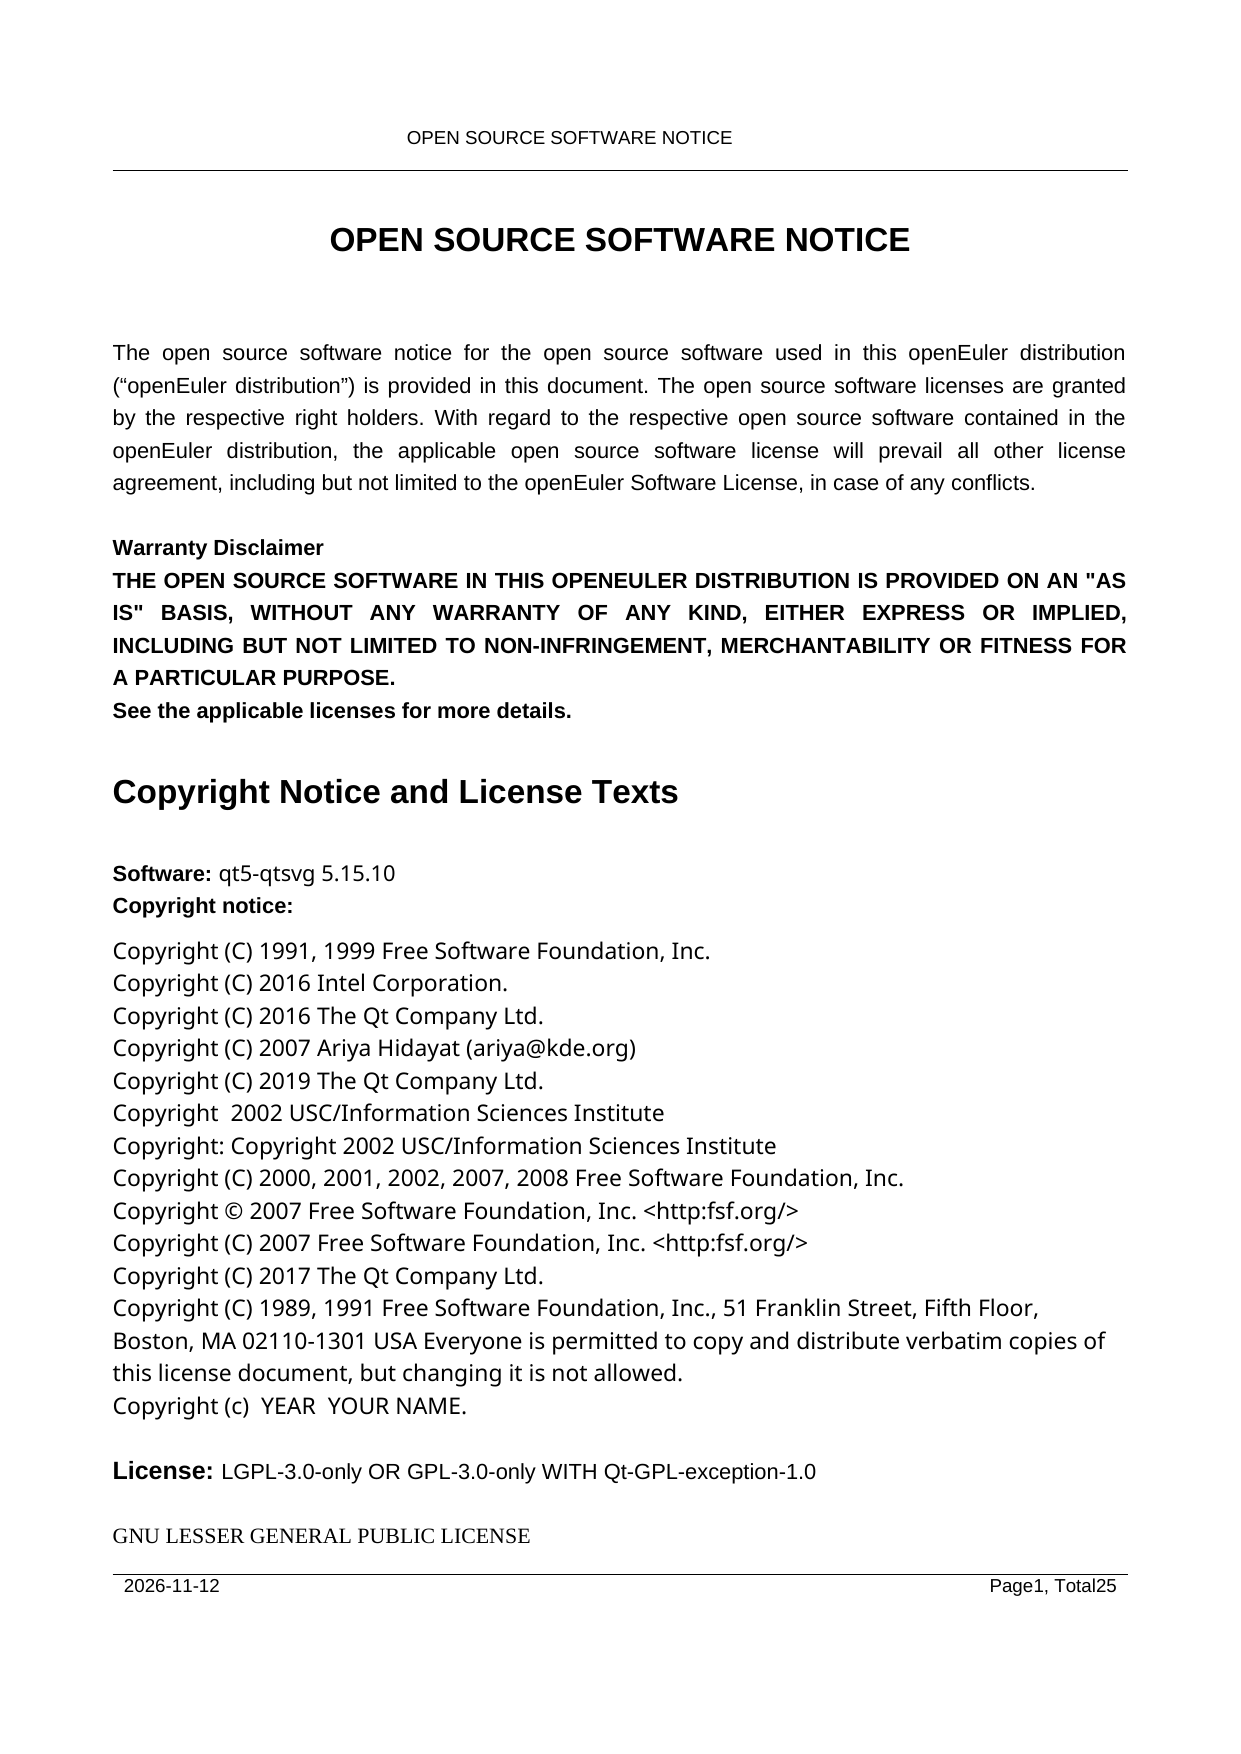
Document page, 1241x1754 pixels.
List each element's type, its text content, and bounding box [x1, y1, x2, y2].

text The open source software notice for the open source software used in this openEuler distribution (“openEuler distribution”) is provided in this document. The open source software licenses are granted by the respective right holders. With regard to the respective open source software contained in the openEuler distribution, the applicable open source software license will prevail all other license agreement, including but not limited to the openEuler Software License, in case of any conflicts. [112, 336, 1128, 499]
text GNU LESSER GENERAL PUBLIC LICENSE [112, 1486, 1128, 1551]
text OPEN SOURCE SOFTWARE NOTICE [112, 206, 1128, 271]
title Software: qt5-qtsvg 5.15.10 [112, 856, 1128, 889]
text License: LGPL-3.0-only OR GPL-3.0-only WITH Qt-GPL-exception-1.0 [112, 1454, 1128, 1486]
text Copyright (C) 1991, 1999 Free Software Foundation, Inc. Copyright (C) 2016 Intel Corporation. Copyright (C) 2016 The Qt Company Ltd. Copyright (C) 2007 Ariya Hidayat (ariya@kde.org) Copyright (C) 2019 The Qt Company Ltd. Copyright 2002 USC/Information Sciences Institute Copyright: Copyright 2002 USC/Information Sciences Institute Copyright (C) 2000, 2001, 2002, 2007, 2008 Free Software Foundation, Inc. Copyright © 2007 Free Software Foundation, Inc. <http:fsf.org/> Copyright (C) 2007 Free Software Foundation, Inc. <http:fsf.org/> Copyright (C) 2017 The Qt Company Ltd. Copyright (C) 1989, 1991 Free Software Foundation, Inc., 51 Franklin Street, Fifth Floor, Boston, MA 02110-1301 USA Everyone is permitted to copy and distribute verbatim copies of this license document, but changing it is not allowed. Copyright (c) YEAR YOUR NAME. [112, 934, 1128, 1454]
text Copyright Notice and License Texts [112, 759, 1128, 824]
text THE OPEN SOURCE SOFTWARE IN THIS OPENEULER DISTRIBUTION IS PROVIDED ON AN "AS IS" BASIS, WITHOUT ANY WARRANTY OF ANY KIND, EITHER EXPRESS OR IMPLIED, INCLUDING BUT NOT LIMITED TO NON-INFRINGEMENT, MERCHANTABILITY OR FITNESS FOR A PARTICULAR PURPOSE. See the applicable licenses for more details. [112, 564, 1128, 726]
text Warranty Disclaimer [112, 531, 1128, 564]
text Copyright notice: [112, 889, 1128, 921]
